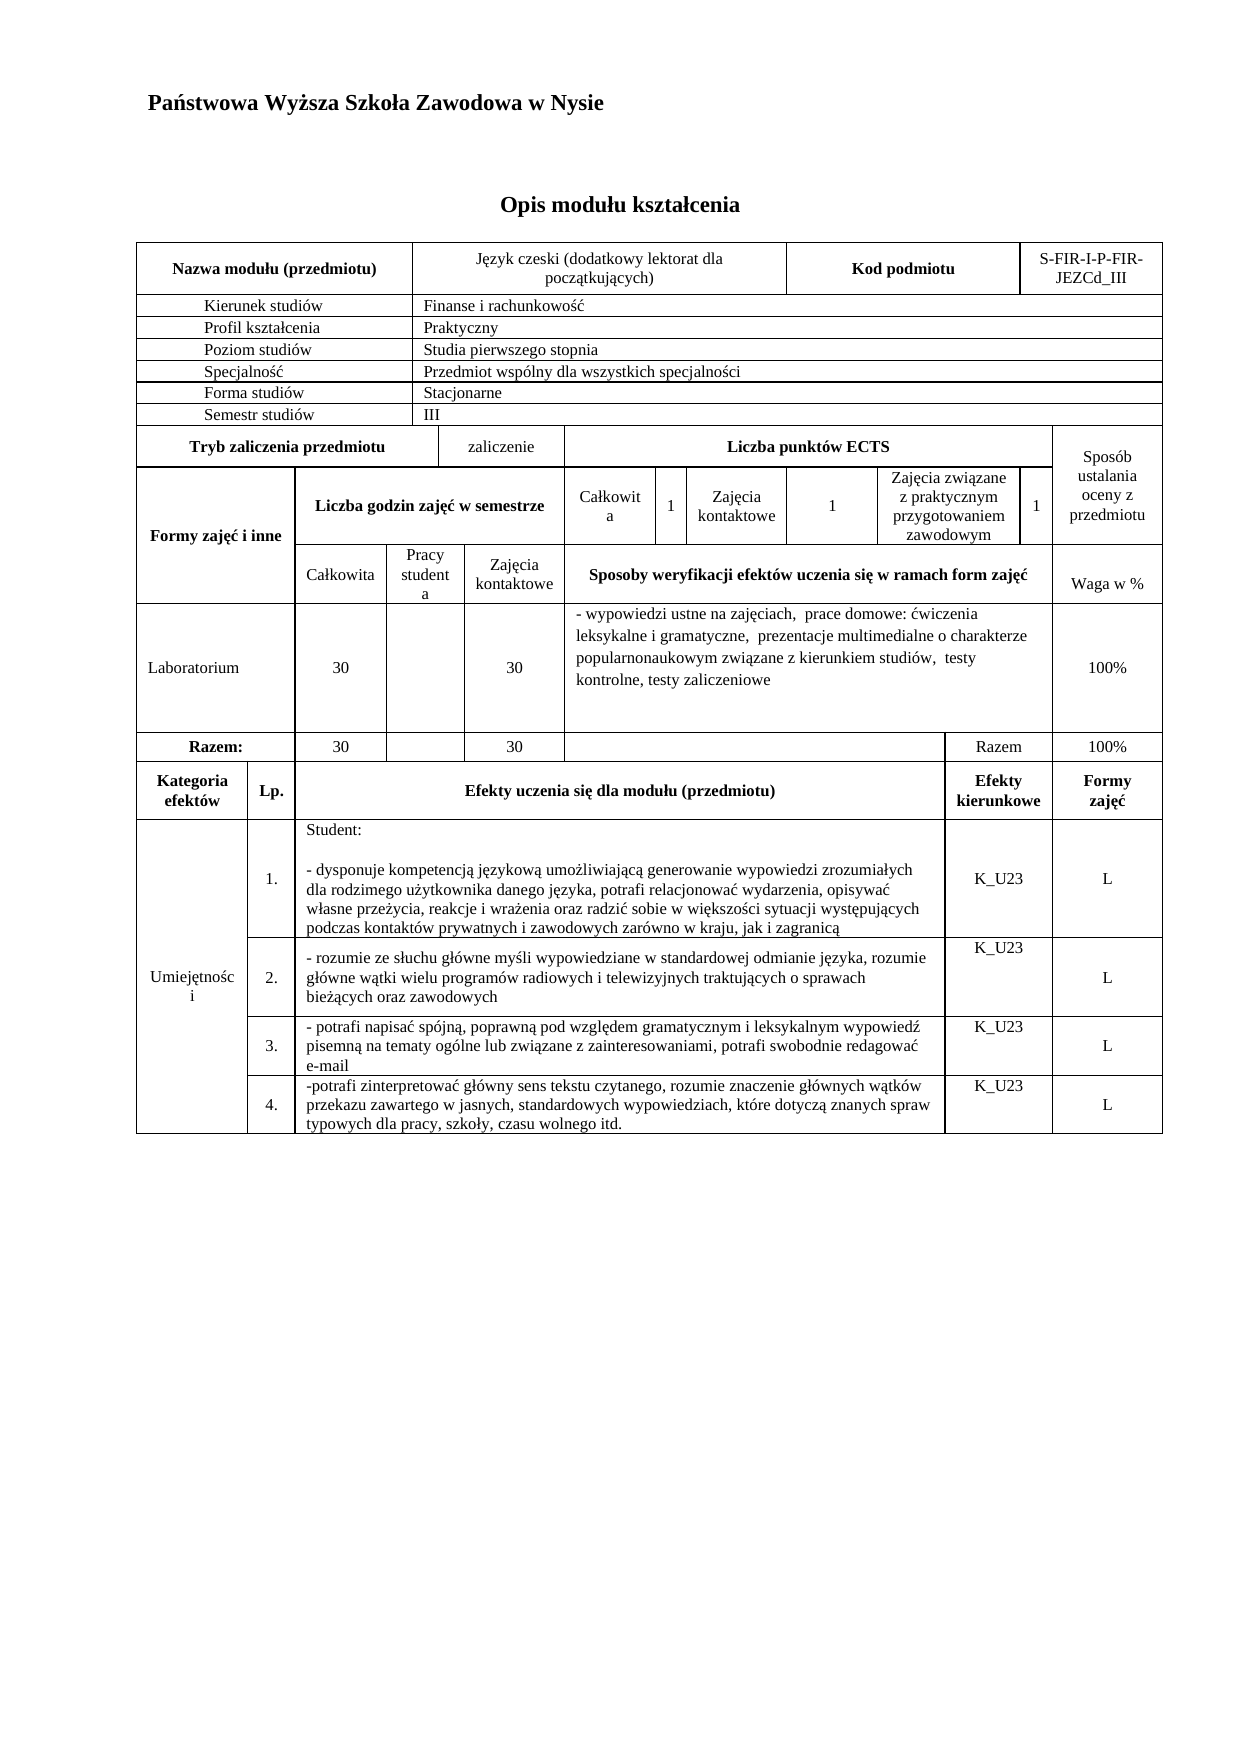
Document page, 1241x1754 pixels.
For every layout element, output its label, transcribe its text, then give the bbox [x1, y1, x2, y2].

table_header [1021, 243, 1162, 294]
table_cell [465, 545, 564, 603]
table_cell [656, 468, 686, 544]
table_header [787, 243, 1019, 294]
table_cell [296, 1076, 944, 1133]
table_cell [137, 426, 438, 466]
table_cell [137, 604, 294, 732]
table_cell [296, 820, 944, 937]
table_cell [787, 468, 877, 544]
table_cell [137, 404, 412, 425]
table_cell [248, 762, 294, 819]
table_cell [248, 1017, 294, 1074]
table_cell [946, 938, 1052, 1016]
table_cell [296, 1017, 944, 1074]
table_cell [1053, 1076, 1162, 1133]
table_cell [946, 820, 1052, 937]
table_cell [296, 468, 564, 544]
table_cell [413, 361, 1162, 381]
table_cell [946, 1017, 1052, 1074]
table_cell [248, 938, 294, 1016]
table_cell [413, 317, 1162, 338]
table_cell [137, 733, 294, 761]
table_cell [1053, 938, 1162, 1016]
text Opis modułu kształcenia [148, 191, 1092, 217]
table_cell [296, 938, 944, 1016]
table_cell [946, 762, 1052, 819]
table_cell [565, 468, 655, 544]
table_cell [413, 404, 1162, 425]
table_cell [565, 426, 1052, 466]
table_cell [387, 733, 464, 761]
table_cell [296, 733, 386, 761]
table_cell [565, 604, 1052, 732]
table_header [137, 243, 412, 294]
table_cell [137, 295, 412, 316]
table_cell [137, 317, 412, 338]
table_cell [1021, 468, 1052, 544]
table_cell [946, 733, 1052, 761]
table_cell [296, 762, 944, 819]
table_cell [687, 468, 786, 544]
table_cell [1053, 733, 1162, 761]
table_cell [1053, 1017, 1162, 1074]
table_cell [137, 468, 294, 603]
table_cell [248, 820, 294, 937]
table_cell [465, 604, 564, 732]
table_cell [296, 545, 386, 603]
text Państwowa Wyższa Szkoła Zawodowa w Nysie [148, 89, 1092, 115]
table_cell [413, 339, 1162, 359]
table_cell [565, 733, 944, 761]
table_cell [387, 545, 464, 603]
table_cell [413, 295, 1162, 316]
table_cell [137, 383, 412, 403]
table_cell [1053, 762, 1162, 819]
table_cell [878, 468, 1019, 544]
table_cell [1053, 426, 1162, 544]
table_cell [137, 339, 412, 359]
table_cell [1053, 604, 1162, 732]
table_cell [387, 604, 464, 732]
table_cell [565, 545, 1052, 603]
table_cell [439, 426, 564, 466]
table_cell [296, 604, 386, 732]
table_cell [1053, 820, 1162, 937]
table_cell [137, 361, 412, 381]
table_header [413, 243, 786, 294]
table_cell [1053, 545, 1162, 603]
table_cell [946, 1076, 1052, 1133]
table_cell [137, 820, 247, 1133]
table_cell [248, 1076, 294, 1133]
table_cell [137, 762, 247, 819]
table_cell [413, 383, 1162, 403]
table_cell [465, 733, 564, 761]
